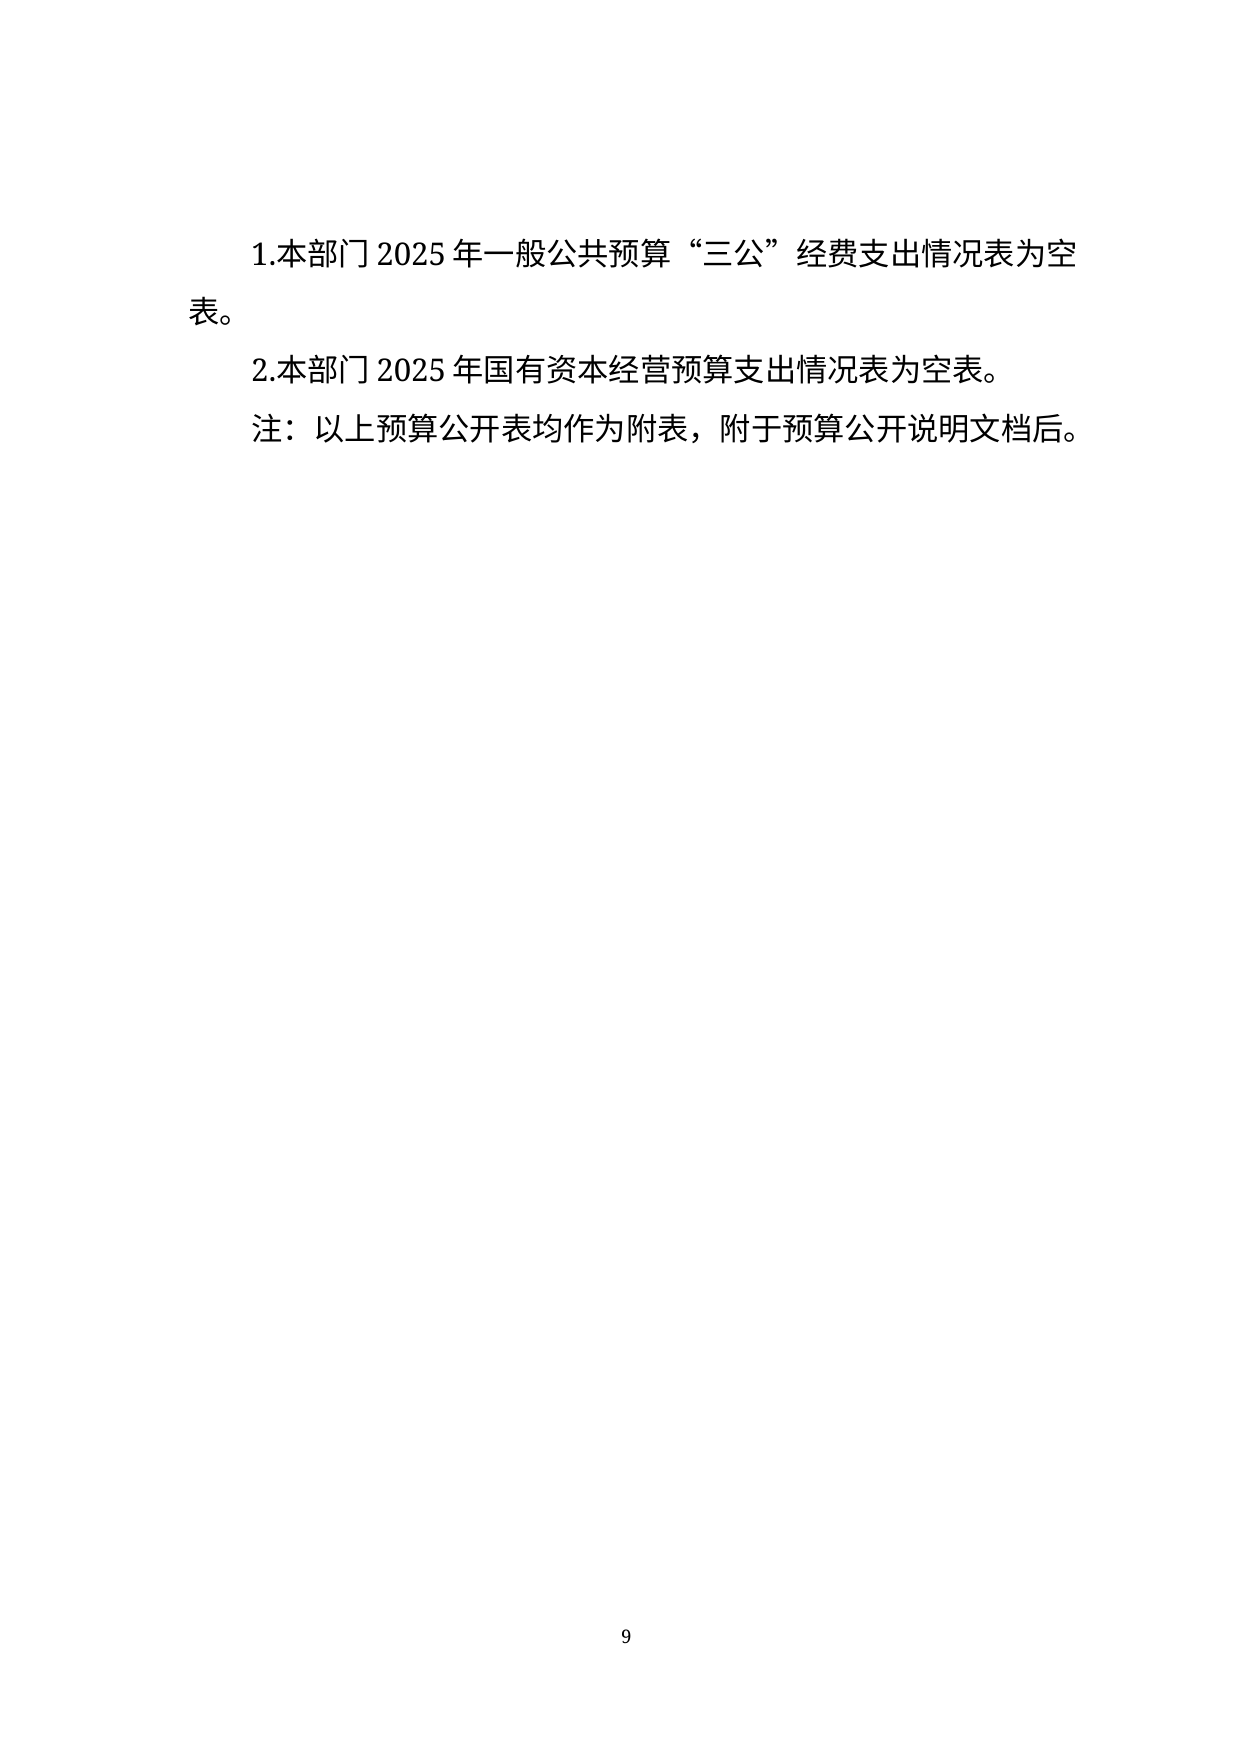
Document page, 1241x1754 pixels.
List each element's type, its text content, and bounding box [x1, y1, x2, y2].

text 注：以上预算公开表均作为附表，附于预算公开说明文档后。 [188, 393, 1087, 510]
text 1.本部门2025年一般公共预算“三公”经费支出情况表为空表。 [188, 218, 1087, 335]
text 2.本部门2025年国有资本经营预算支出情况表为空表。 [188, 335, 1087, 393]
